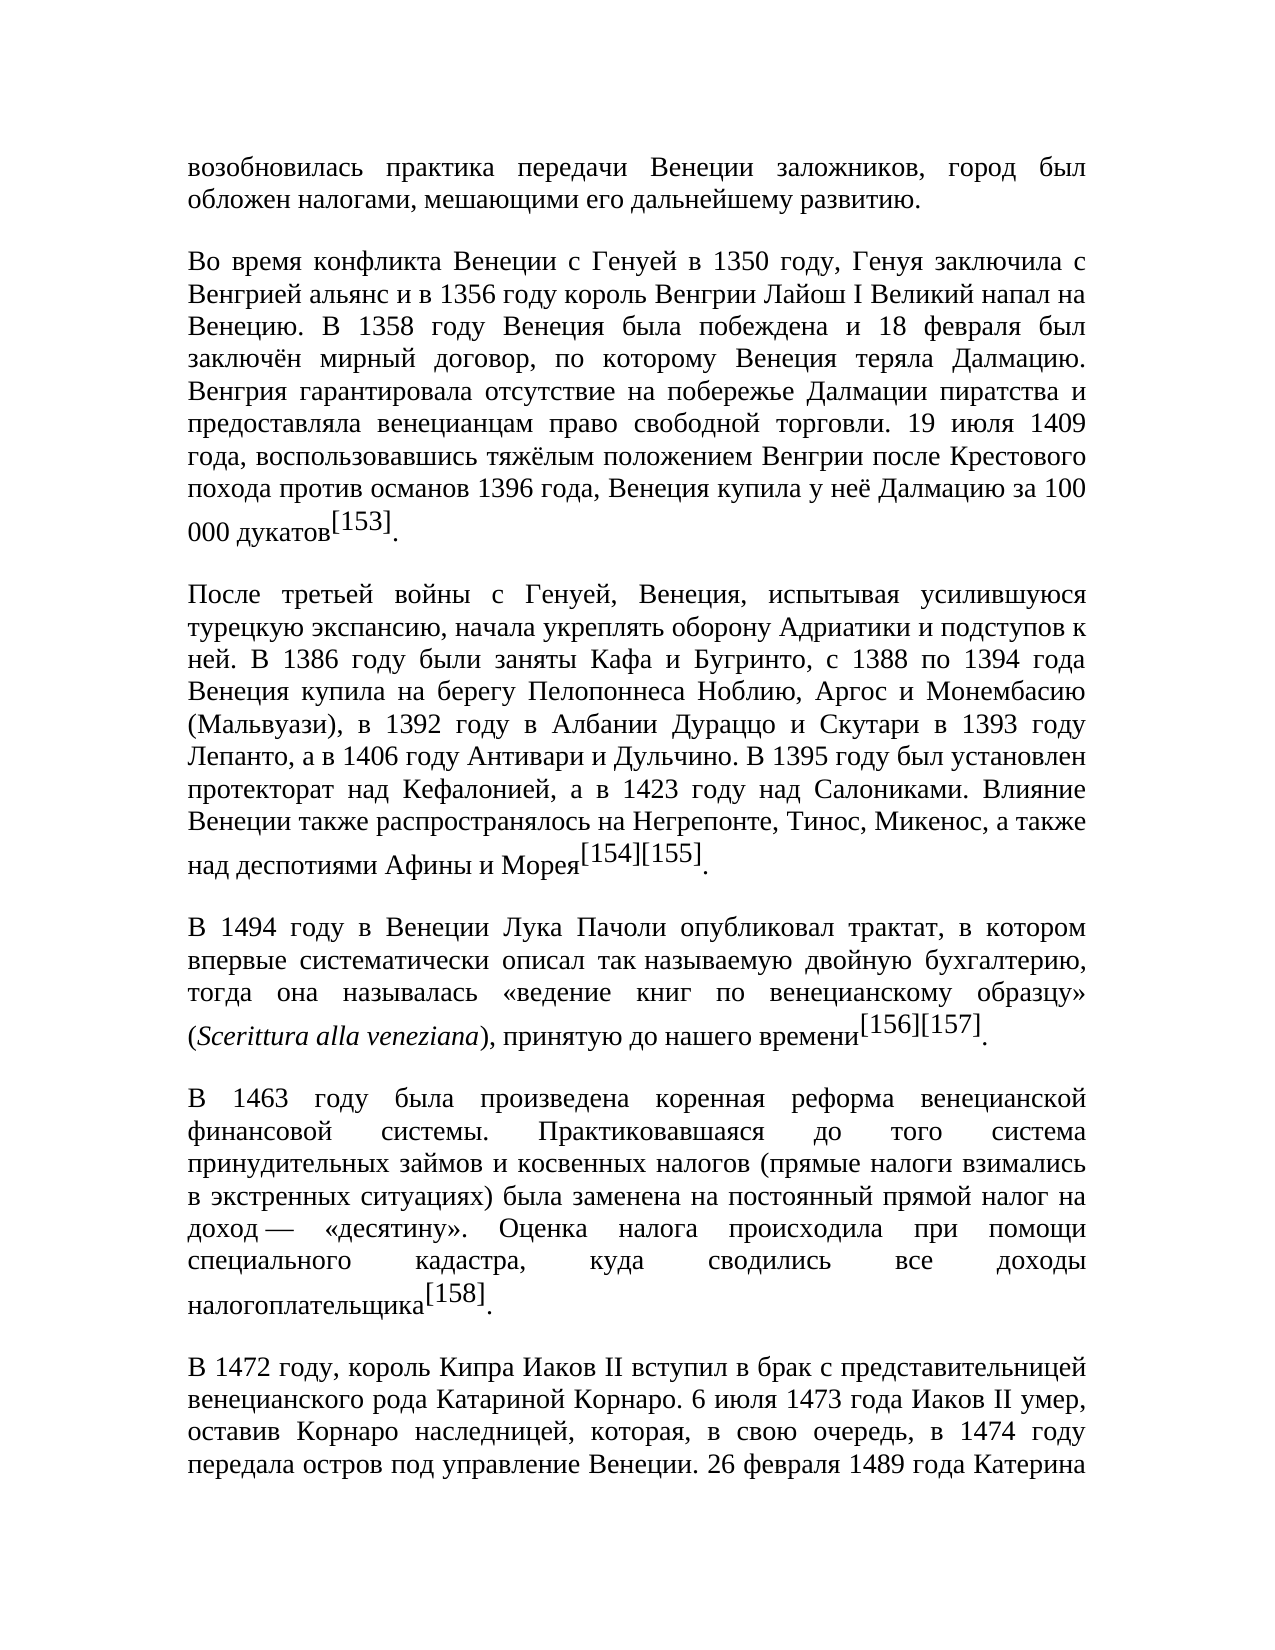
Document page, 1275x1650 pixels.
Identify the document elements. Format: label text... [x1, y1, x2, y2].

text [187, 1349, 1087, 1479]
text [187, 150, 1087, 215]
text После третьей войны с Генуей, Венеция, испытывая усилившуюся турецкую экспансию, начала укреплять оборону Адриатики и подступов к ней. В 1386 году были заняты Кафа и Бугринто, с 1388 по 1394 года Венеция купила на берегу Пелопоннеса Ноблию, Аргос и Монембасию (Мальвуази), в 1392 году в Албании Дураццо и Скутари в 1393 году Лепанто, а в 1406 году Антивари и Дульчино. В 1395 году был установлен протекторат над Кефалонией, а в 1423 году над Салониками. Влияние Венеции также распространялось на Негрепонте, Тинос, Микенос, а также над деспотиями Афины и Морея[154][155]. [187, 577, 1087, 881]
text В 1463 году была произведена коренная реформа венецианской финансовой системы. Практиковавшаяся до того система принудительных займов и косвенных налогов (прямые налоги взимались в экстренных ситуациях) была заменена на постоянный прямой налог на доход — «десятину». Оценка налога происходила при помощи специального кадастра, куда сводились все доходы налогоплательщика[158]. [187, 1081, 1087, 1320]
text Во время конфликта Венеции с Генуей в 1350 году, Генуя заключила с Венгрией альянс и в 1356 году король Венгрии Лайош I Великий напал на Венецию. В 1358 году Венеция была побеждена и 18 февраля был заключён мирный договор, по которому Венеция теряла Далмацию. Венгрия гарантировала отсутствие на побережье Далмации пиратства и предоставляла венецианцам право свободной торговли. 19 июля 1409 года, воспользовавшись тяжёлым положением Венгрии после Крестового похода против османов 1396 года, Венеция купила у неё Далмацию за 100 000 дукатов[153]. [187, 244, 1087, 548]
text В 1494 году в Венеции Лука Пачоли опубликовал трактат, в котором впервые систематически описал так называемую двойную бухгалтерию, тогда она называлась «ведение книг по венецианскому образцу» (Scerittura alla veneziana), принятую до нашего времени[156][157]. [187, 910, 1087, 1052]
